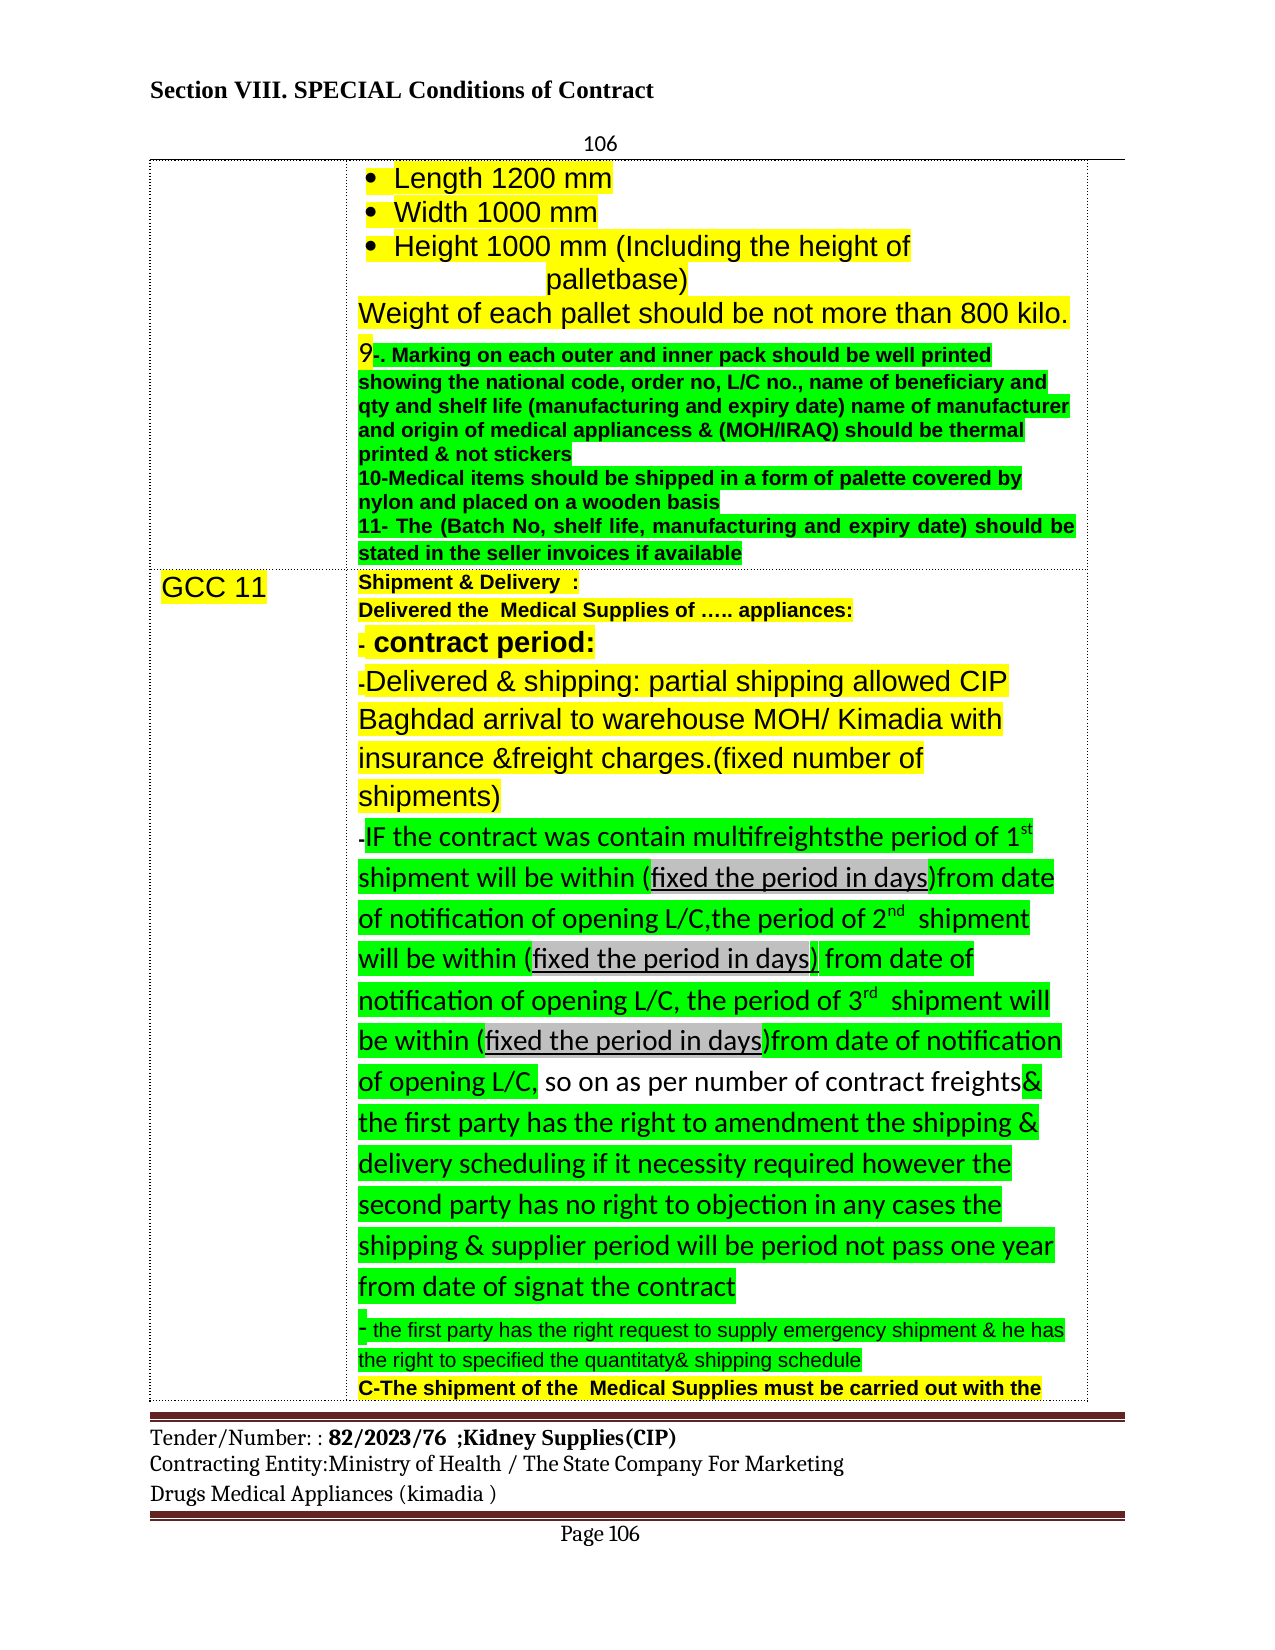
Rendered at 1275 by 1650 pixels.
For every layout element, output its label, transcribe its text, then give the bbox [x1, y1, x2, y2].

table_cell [347, 569, 1087, 1400]
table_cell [150, 160, 347, 569]
table_cell GCC 11 [150, 569, 347, 1400]
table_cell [347, 160, 1087, 569]
